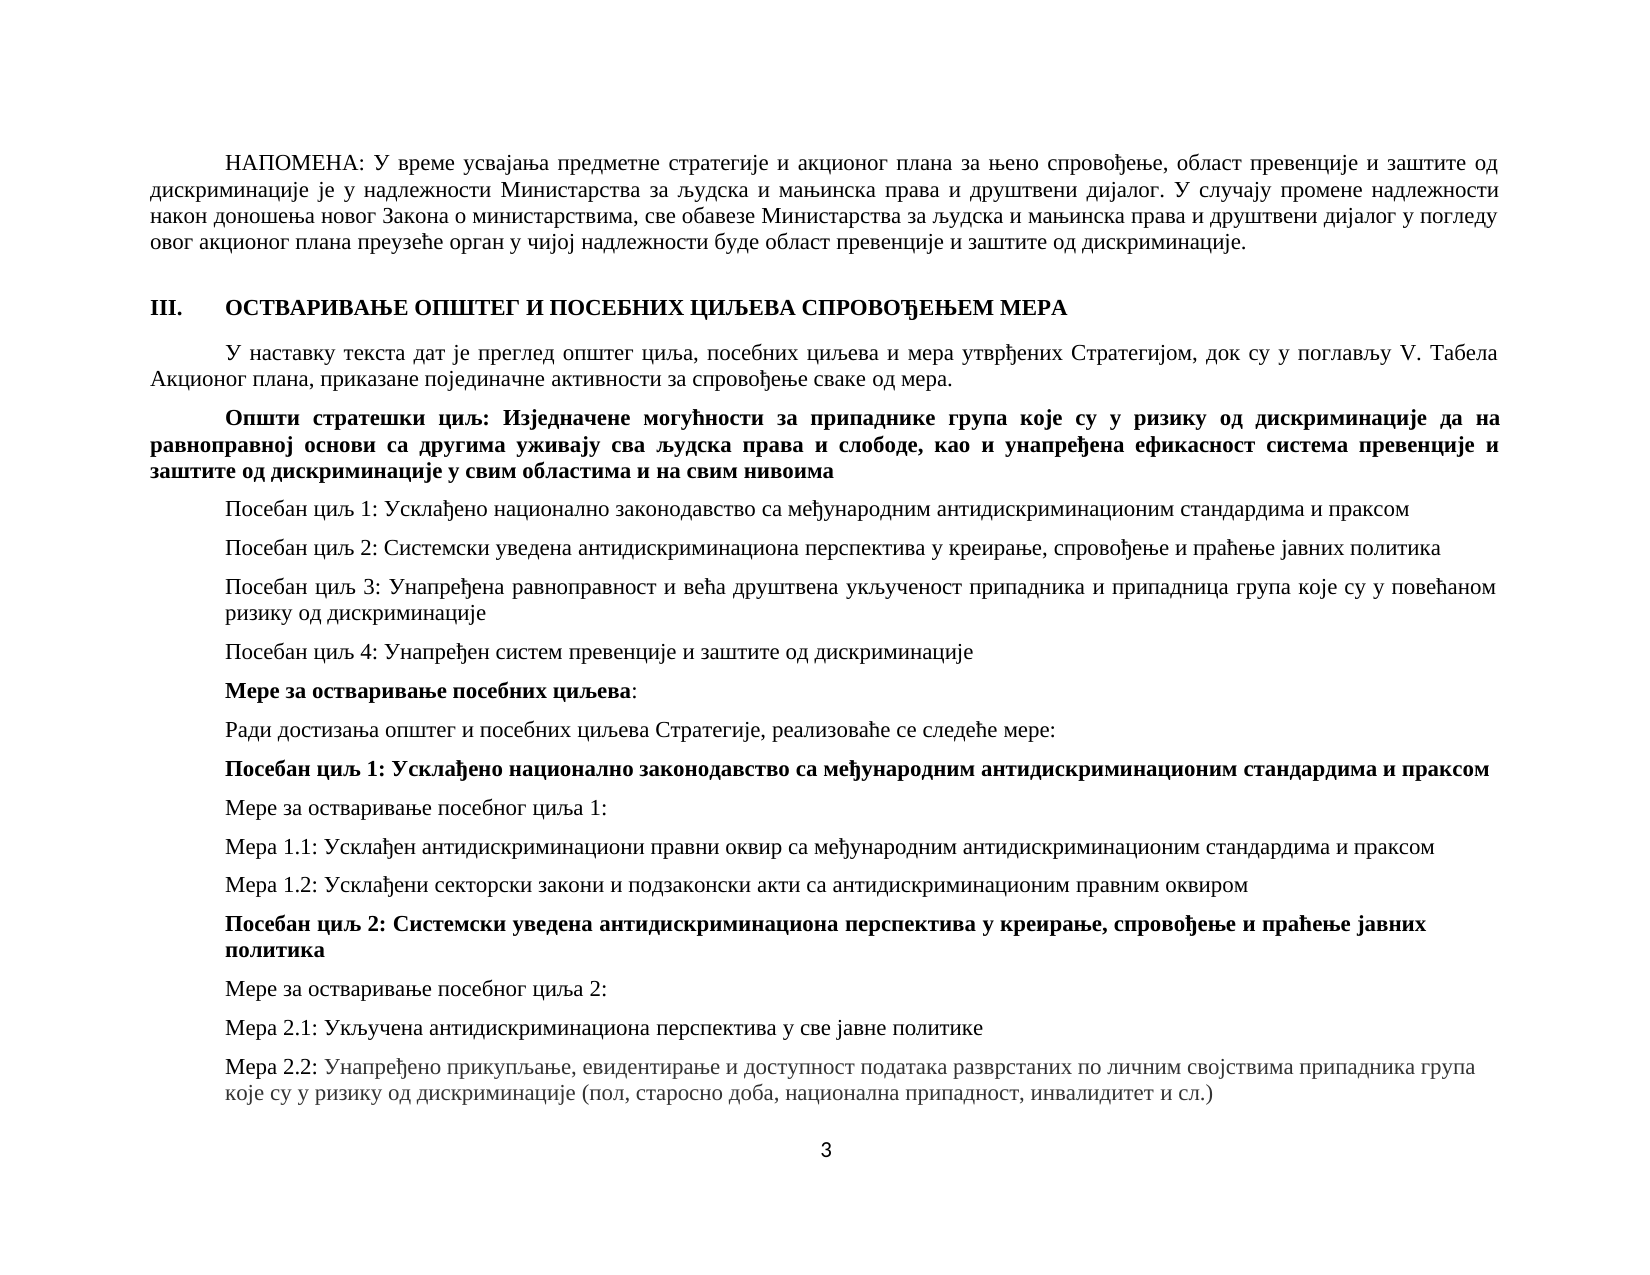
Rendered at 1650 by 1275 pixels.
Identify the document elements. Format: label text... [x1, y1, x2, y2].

text НАПОМЕНА: У време усвајања предметне стратегије и акционог плана за њено спровођење, област превенције и заштите од дискриминације је у надлежности Министарства за људска и мањинска права и друштвени дијалог. У случају промене надлежности након доношења новог Закона о министарствима, све обавезе Министарства за људска и мањинска права и друштвени дијалог у погледу овог акционог плана преузеће орган у чијој надлежности буде област превенције и заштите од дискриминације. [150, 149, 1501, 255]
text Мере за остваривање посебног циља 2: [225, 975, 1523, 1001]
text Мера 2.1: Укључена антидискриминациона перспектива у све јавне политике [225, 1014, 1523, 1040]
text Мера 1.1: Усклађен антидискриминациони правни оквир са међународним антидискриминационим стандардима и праксом Мера 1.2: Усклађени секторски закони и подзаконски акти са антидискриминационим правним оквиром [225, 833, 1439, 898]
text Мера 2.2: Унапређено прикупљање, евидентирање и доступност података разврстаних по личним својствима припадника група које су у ризику од дискриминације (пол, старосно доба, национална припадност, инвалидитет и сл.) [225, 1053, 1479, 1106]
text Посебан циљ 1: Усклађено национално законодавство са међународним антидискриминационим стандардима и праксом [225, 755, 1523, 782]
text Посебан циљ 3: Унапређена равноправност и већа друштвена укљученост припадника и припадница група које су у повећаном ризику од дискриминације [225, 573, 1523, 626]
text У наставку текста дат је преглед општег циља, посебних циљева и мера утврђених Стратегијом, док су у поглављу V. Табела Акционог плана, приказане појединачне активности за спровођење сваке од мера. [150, 338, 1501, 391]
text Општи стратешки циљ: Изједначене могућности за припаднике група које су у ризику од дискриминације да на равноправној основи са другима уживају сва људска права и слободе, као и унапређена ефикасност система превенције и заштите од дискриминације у свим областима и на свим нивоима [150, 404, 1500, 483]
text Посебан циљ 2: Системски уведена антидискриминациона перспектива у креирање, спровођење и праћење јавних политика [225, 910, 1467, 963]
list ОСТВАРИВАЊЕ ОПШТЕГ И ПОСЕБНИХ ЦИЉЕВА СПРОВОЂЕЊЕМ МЕРА [150, 294, 1523, 320]
text Ради достизања општег и посебних циљева Стратегије, реализоваће се следеће мере: [225, 716, 1523, 743]
text Посебан циљ 1: Усклађено национално законодавство са међународним антидискриминационим стандардима и праксом [225, 495, 1523, 522]
text Посебан циљ 2: Системски уведена антидискриминациона перспектива у креирање, спровођење и праћење јавних политика [225, 534, 1523, 561]
text Посебан циљ 4: Унапређен систем превенције и заштите од дискриминације [225, 638, 1523, 665]
text Мере за остваривање посебног циља 1: [225, 794, 1523, 820]
text Мере за остваривање посебних циљева: [225, 677, 1523, 704]
